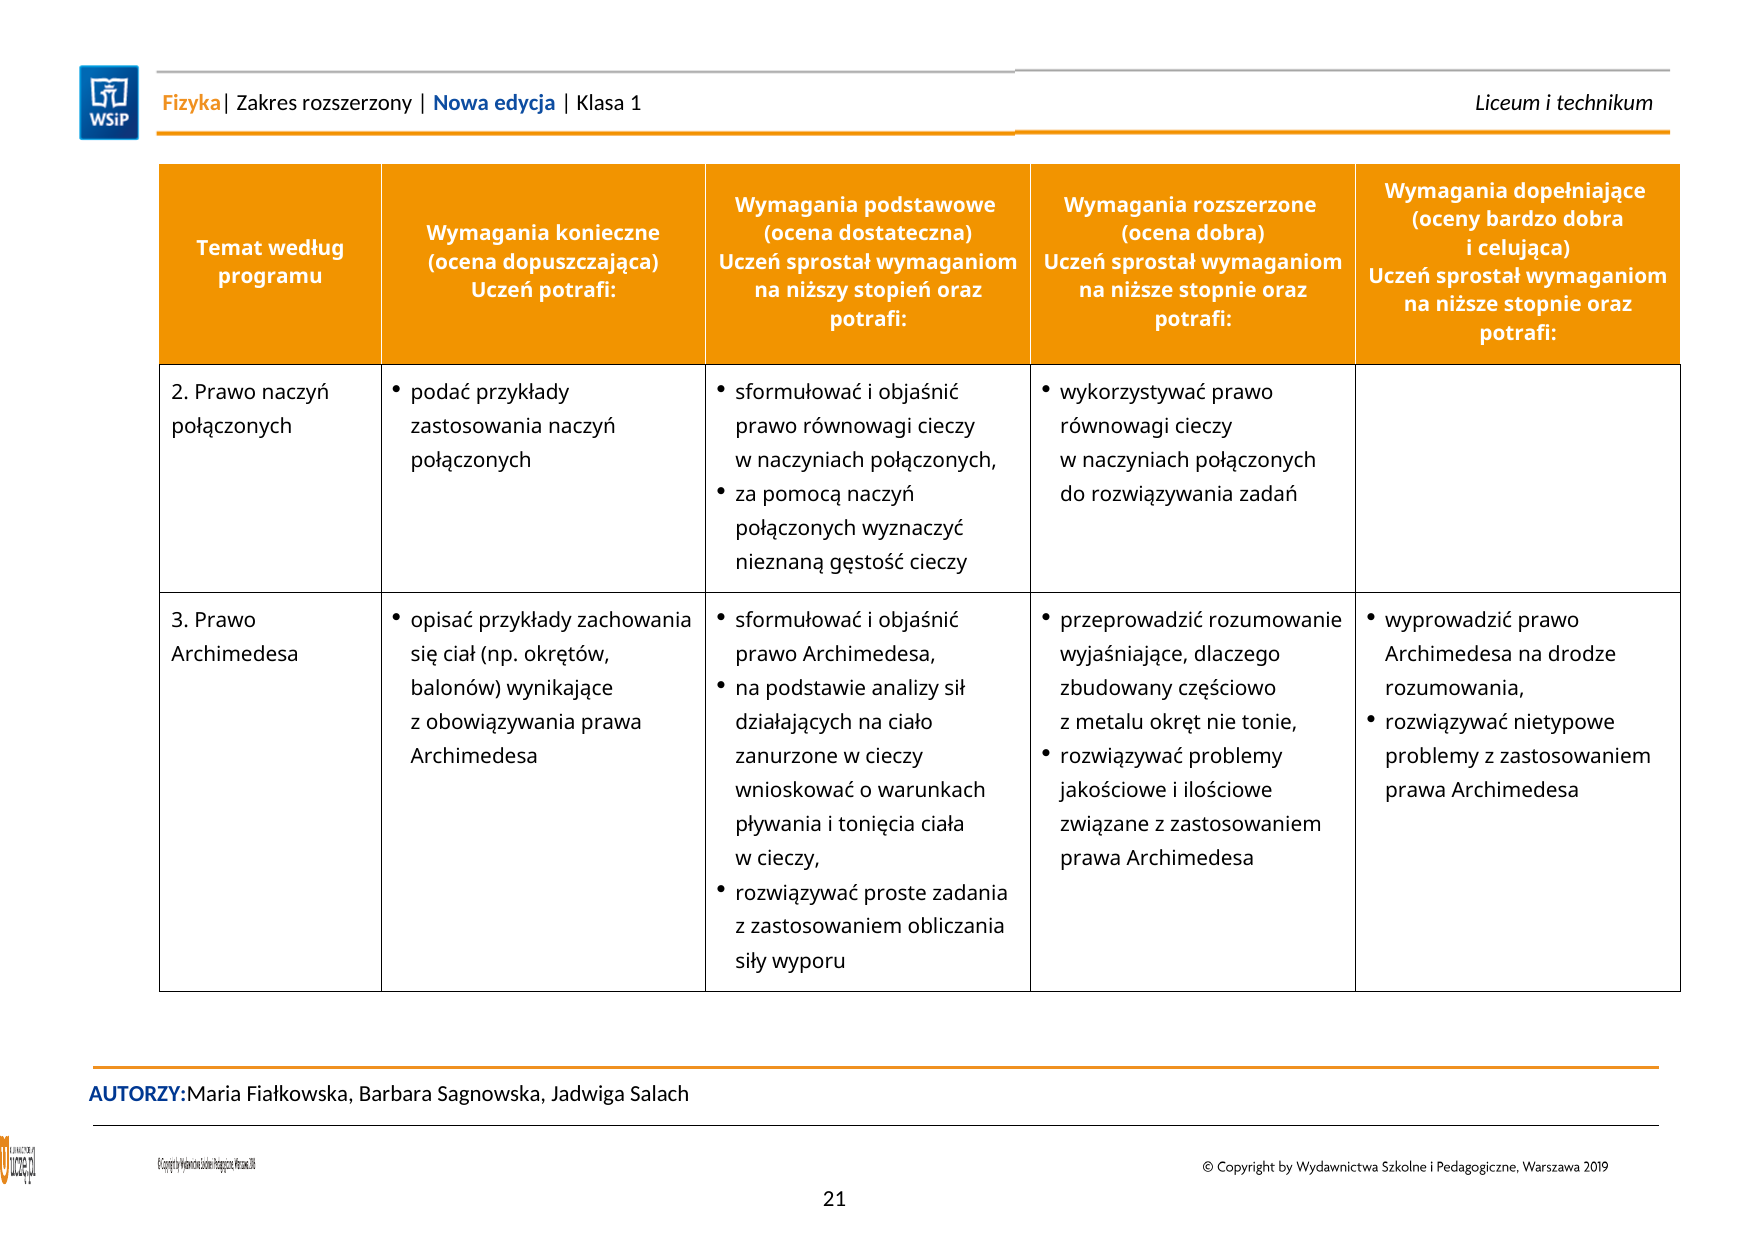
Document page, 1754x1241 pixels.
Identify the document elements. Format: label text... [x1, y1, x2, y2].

picture [1180, 1140, 1610, 1185]
table_cell sformułować i objaśnić prawo równowagi cieczy w naczyniach połączonych, za pomocą naczyń połączonych wyznaczyć nieznaną gęstość cieczy [706, 365, 1030, 592]
table_cell sformułować i objaśnić prawo Archimedesa, na podstawie analizy sił działających na ciało zanurzone w cieczy wnioskować o warunkach pływania i tonięcia ciała w cieczy, rozwiązywać proste zadania z zastosowaniem obliczania siły wyporu [706, 593, 1030, 991]
table_cell przeprowadzić rozumowanie wyjaśniające, dlaczego zbudowany częściowo z metalu okręt nie tonie, rozwiązywać problemy jakościowe i ilościowe związane z zastosowaniem prawa Archimedesa [1031, 593, 1355, 991]
table_header Wymagania podstawowe (ocena dostateczna) Uczeń sprostał wymaganiom na niższy stopień oraz potrafi: [706, 164, 1030, 364]
table_cell opisać przykłady zachowania się ciał (np. okrętów, balonów) wynikające z obowiązywania prawa Archimedesa [382, 593, 705, 991]
picture [0, 6, 1671, 164]
table_header Wymagania dopełniające (oceny bardzo dobra i celująca) Uczeń sprostał wymaganiom na niższe stopnie oraz potrafi: [1356, 164, 1680, 364]
table_cell wyprowadzić prawo Archimedesa na drodze rozumowania, rozwiązywać nietypowe problemy z zastosowaniem prawa Archimedesa [1356, 593, 1680, 991]
table_header Wymagania rozszerzone (ocena dobra) Uczeń sprostał wymaganiom na niższe stopnie oraz potrafi: [1031, 164, 1355, 364]
table_cell wykorzystywać prawo równowagi cieczy w naczyniach połączonych do rozwiązywania zadań [1031, 365, 1355, 592]
table_header Wymagania konieczne (ocena dopuszczająca) Uczeń potrafi: [382, 164, 705, 364]
table_header Temat według programu [159, 164, 381, 364]
table_cell 2. Prawo naczyń połączonych [160, 365, 381, 592]
table_cell 3. Prawo Archimedesa [160, 593, 381, 991]
table_cell [1356, 365, 1680, 592]
table_cell podać przykłady zastosowania naczyń połączonych [382, 365, 705, 592]
